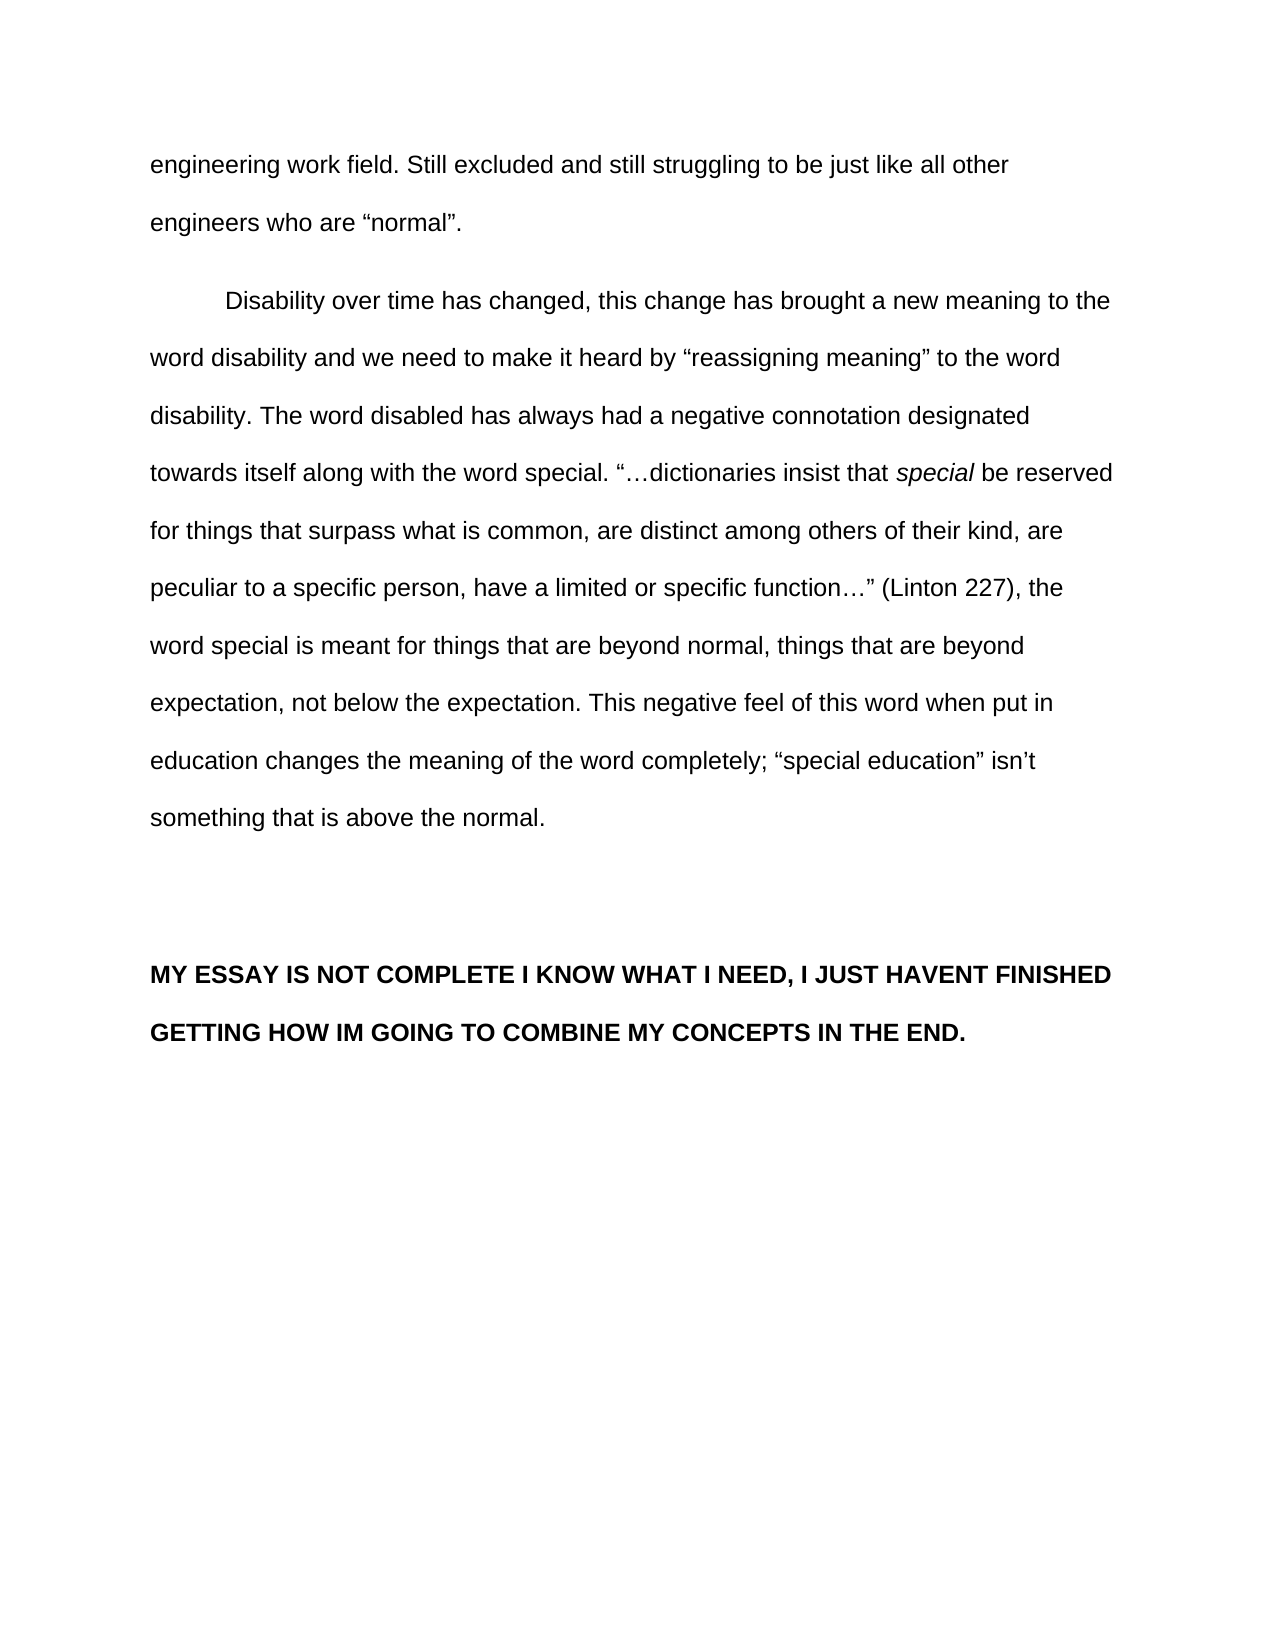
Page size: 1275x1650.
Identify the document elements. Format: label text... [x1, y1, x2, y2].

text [150, 150, 1125, 236]
text Disability over time has changed, this change has brought a new meaning to the word disability and we need to make it heard by “reassigning meaning” to the word disability. The word disabled has always had a negative connotation designated towards itself along with the word special. “…dictionaries insist that special be reserved for things that surpass what is common, are distinct among others of their kind, are peculiar to a specific person, have a limited or specific function…” (Linton 227), the word special is meant for things that are beyond normal, things that are beyond expectation, not below the expectation. This negative feel of this word when put in education changes the meaning of the word completely; “special education” isn’t something that is above the normal. [150, 286, 1125, 832]
text MY ESSAY IS NOT COMPLETE I KNOW WHAT I NEED, I JUST HAVENT FINISHED GETTING HOW IM GOING TO COMBINE MY CONCEPTS IN THE END. [150, 960, 1125, 1046]
